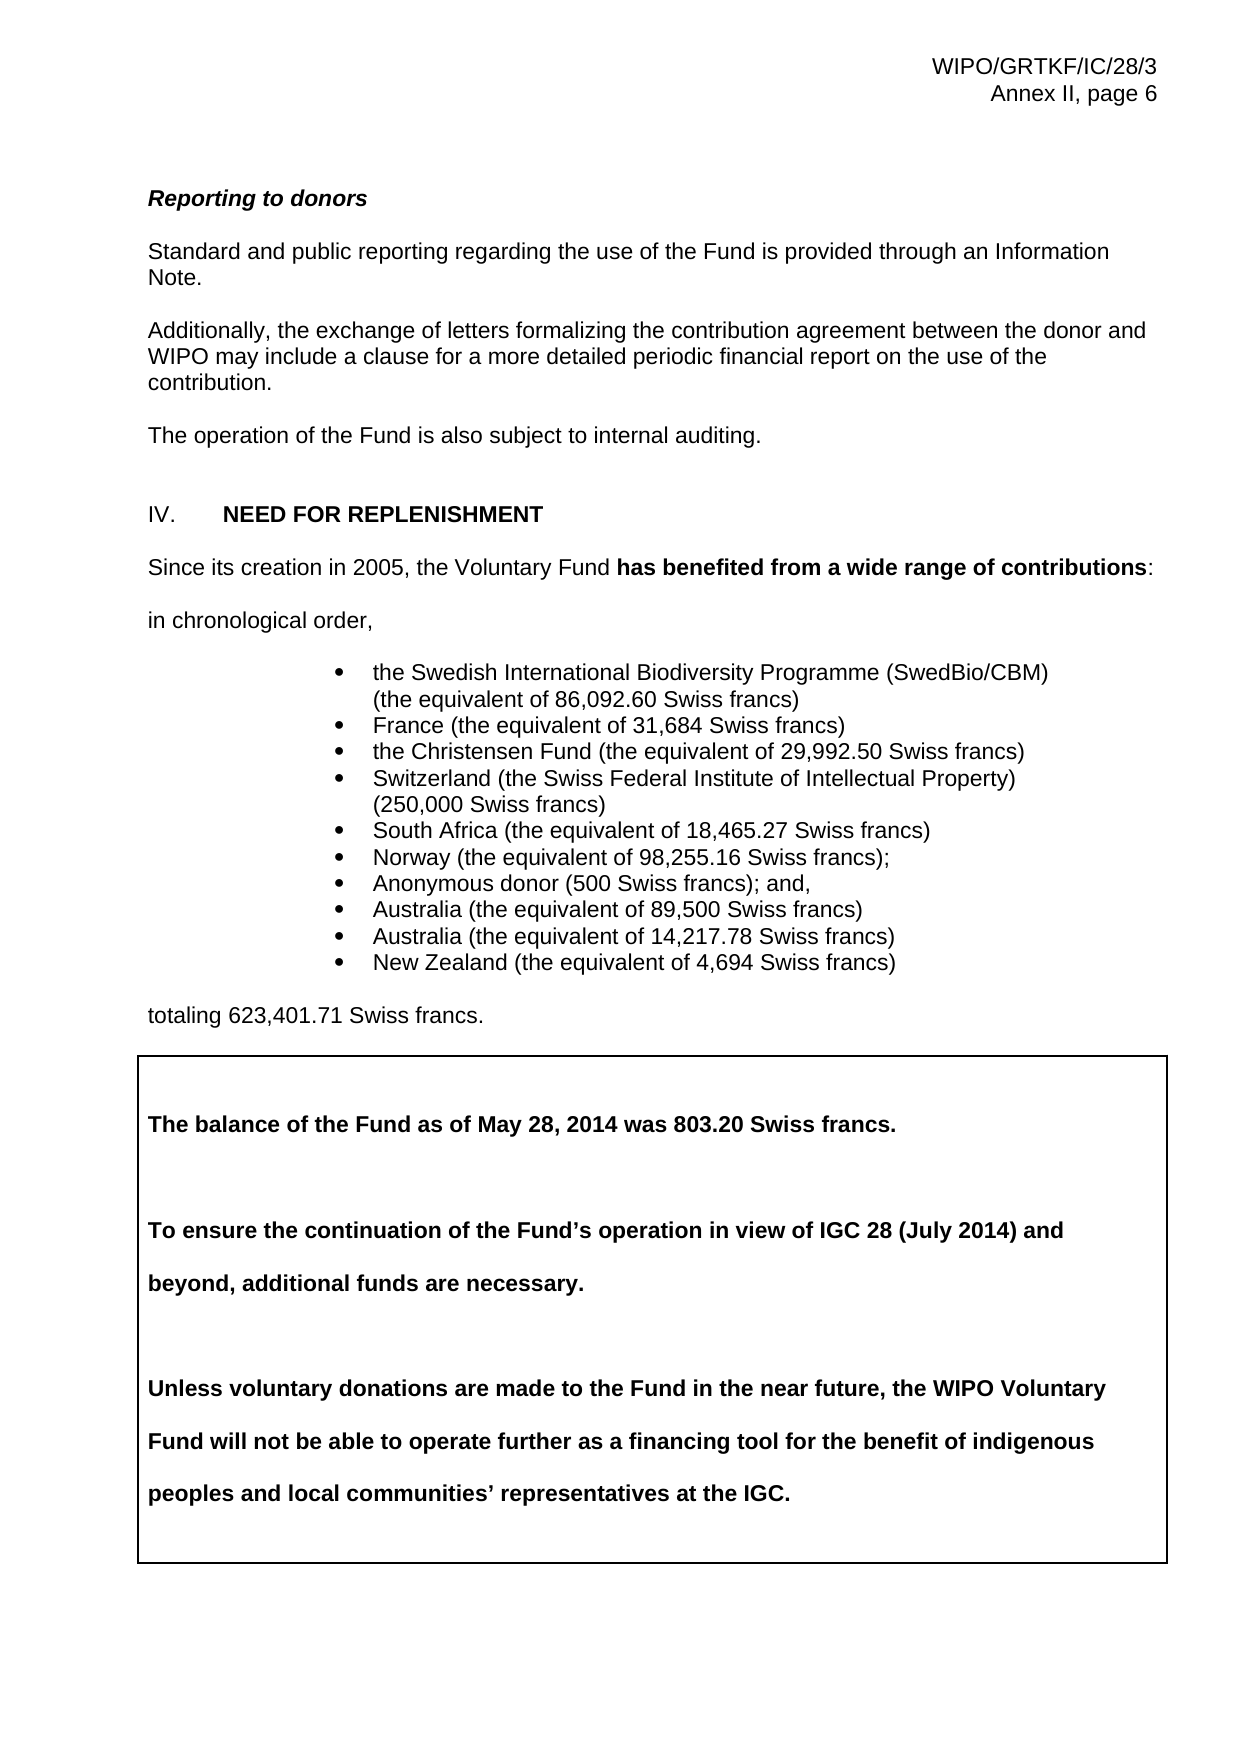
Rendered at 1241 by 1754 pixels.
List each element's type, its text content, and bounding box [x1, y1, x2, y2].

text The operation of the Fund is also subject to internal auditing. [148, 422, 1157, 448]
list Norway (the equivalent of 98,255.16 Swiss francs); [335, 844, 1157, 870]
list France (the equivalent of 31,684 Swiss francs) [335, 712, 1157, 738]
text Reporting to donors [148, 185, 1157, 211]
list Switzerland (the Swiss Federal Institute of Intellectual Property) (250,000 Swiss francs) [335, 765, 1157, 817]
list Australia (the equivalent of 89,500 Swiss francs) [335, 896, 1157, 923]
list New Zealand (the equivalent of 4,694 Swiss francs) [335, 949, 1157, 976]
text totaling 623,401.71 Swiss francs. [148, 1002, 1157, 1028]
text Additionally, the exchange of letters formalizing the contribution agreement between the donor and WIPO may include a clause for a more detailed periodic financial report on the use of the contribution. [148, 317, 1157, 396]
list Anonymous donor (500 Swiss francs); and, [335, 870, 1157, 896]
list the Swedish International Biodiversity Programme (SwedBio/CBM) (the equivalent of 86,092.60 Swiss francs) [335, 659, 1157, 712]
list Australia (the equivalent of 14,217.78 Swiss francs) [335, 923, 1157, 949]
text in chronological order, [148, 607, 1157, 633]
list South Africa (the equivalent of 18,465.27 Swiss francs) [335, 817, 1157, 844]
text To ensure the continuation of the Fund’s operation in view of IGC 28 (July 2014) and beyond, additional funds are necessary. [139, 1213, 1166, 1296]
text Standard and public reporting regarding the use of the Fund is provided through an Information Note. [148, 238, 1157, 290]
text Since its creation in 2005, the Voluntary Fund has benefited from a wide range of contributions: [148, 554, 1157, 580]
text IV. NEED FOR REPLENISHMENT [148, 501, 1157, 527]
text Unless voluntary donations are made to the Fund in the near future, the WIPO Voluntary Fund will not be able to operate further as a financing tool for the benefit of indigenous peoples and local communities’ representatives at the IGC. [139, 1371, 1166, 1507]
list the Christensen Fund (the equivalent of 29,992.50 Swiss francs) [335, 738, 1157, 765]
text The balance of the Fund as of May 28, 2014 was 803.20 Swiss francs. [139, 1107, 1166, 1138]
